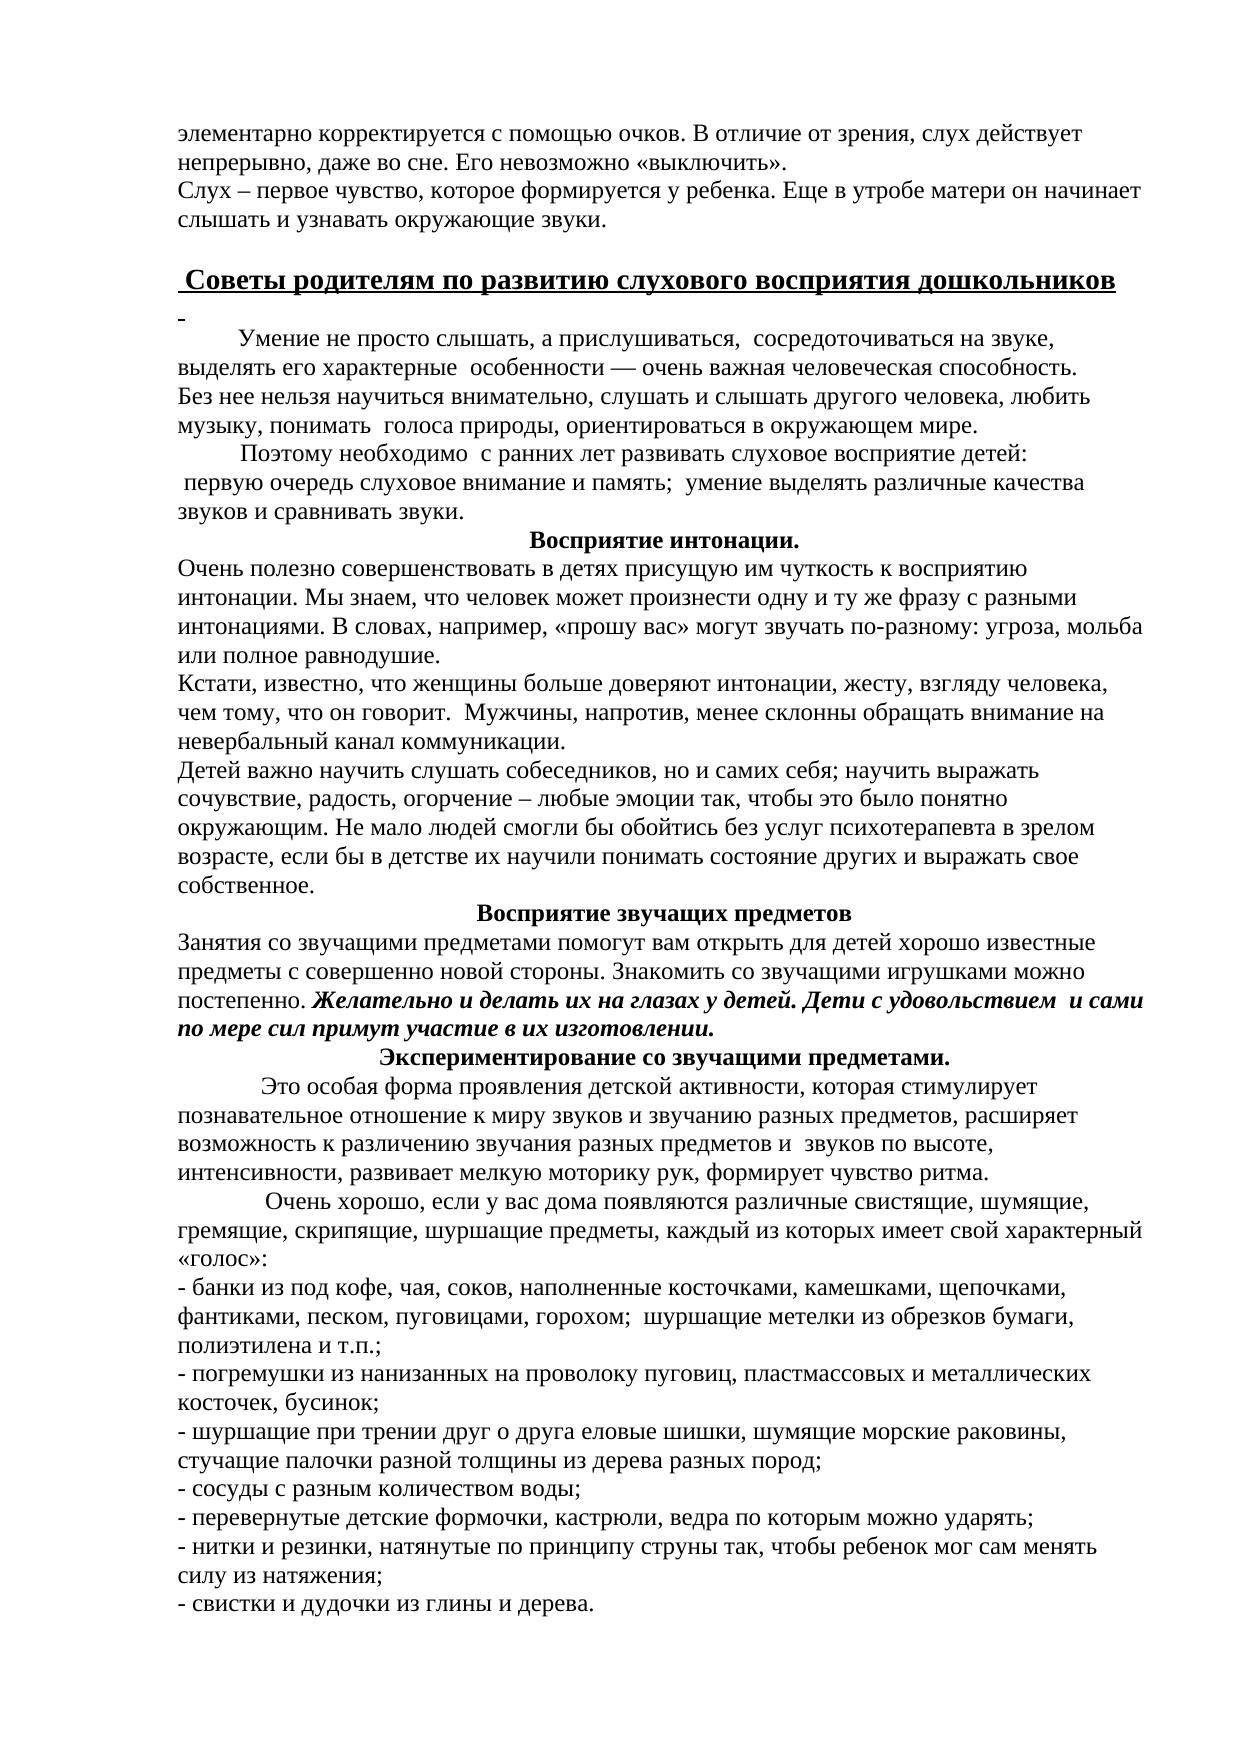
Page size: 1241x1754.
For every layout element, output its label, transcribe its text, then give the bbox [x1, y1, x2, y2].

text - шуршащие при трении друг о друга еловые шишки, шумящие морские раковины, стучащие палочки разной толщины из дерева разных пород; [177, 1416, 1152, 1473]
text - перевернутые детские формочки, кастрюли, ведра по которым можно ударять; [177, 1502, 1152, 1531]
text Очень хорошо, если у вас дома появляются различные свистящие, шумящие, гремящие, скрипящие, шуршащие предметы, каждый из которых имеет свой характерный «голос»: [177, 1186, 1152, 1272]
text первую очередь слуховое внимание и память; умение выделять различные качества звуков и сравнивать звуки. [177, 467, 1152, 525]
text Восприятие звучащих предметов [177, 898, 1152, 927]
text Занятия со звучащими предметами помогут вам открыть для детей хорошо известные предметы с совершенно новой стороны. Знакомить со звучащими игрушками можно постепенно. Желательно и делать их на глазах у детей. Дети с удовольствием и сами по мере сил примут участие в их изготовлении. [177, 927, 1152, 1042]
text - погремушки из нанизанных на проволоку пуговиц, пластмассовых и металлических косточек, бусинок; [177, 1358, 1152, 1416]
text - нитки и резинки, натянутые по принципу струны так, чтобы ребенок мог сам менять силу из натяжения; [177, 1531, 1152, 1588]
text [177, 118, 1152, 176]
text Слух – первое чувство, которое формируется у ребенка. Еще в утробе матери он начинает слышать и узнавать окружающие звуки. [177, 176, 1152, 233]
text Восприятие интонации. [177, 525, 1152, 553]
text Детей важно научить слушать собеседников, но и самих себя; научить выражать сочувствие, радость, огорчение – любые эмоции так, чтобы это было понятно окружающим. Не мало людей смогли бы обойтись без услуг психотерапевта в зрелом возрасте, если бы в детстве их научили понимать состояние других и выражать свое собственное. [177, 755, 1152, 898]
text Кстати, известно, что женщины больше доверяют интонации, жесту, взгляду человека, чем тому, что он говорит. Мужчины, напротив, менее склонны обращать внимание на невербальный канал коммуникации. [177, 668, 1152, 755]
text Экспериментирование со звучащими предметами. [177, 1042, 1152, 1071]
text - сосуды с разным количеством воды; [177, 1473, 1152, 1502]
text Это особая форма проявления детской активности, которая стимулирует познавательное отношение к миру звуков и звучанию разных предметов, расширяет возможность к различению звучания разных предметов и звуков по высоте, интенсивности, развивает мелкую моторику рук, формирует чувство ритма. [177, 1071, 1152, 1186]
text Умение не просто слышать, а прислушиваться, сосредоточиваться на звуке, выделять его характерные особенности — очень важная человеческая способность. [177, 323, 1152, 381]
text - банки из под кофе, чая, соков, наполненные косточками, камешками, щепочками, фантиками, песком, пуговицами, горохом; шуршащие метелки из обрезков бумаги, полиэтилена и т.п.; [177, 1272, 1152, 1358]
text Очень полезно совершенствовать в детях присущую им чуткость к восприятию интонации. Мы знаем, что человек может произнести одну и ту же фразу с разными интонациями. В словах, например, «прошу вас» могут звучать по-разному: угроза, мольба или полное равнодушие. [177, 553, 1152, 668]
text Советы родителям по развитию слухового восприятия дошкольников [177, 262, 1152, 295]
text Поэтому необходимо с ранних лет развивать слуховое восприятие детей: [177, 438, 1152, 467]
text - свистки и дудочки из глины и дерева. [177, 1588, 1152, 1617]
text Без нее нельзя научиться внимательно, слушать и слышать другого человека, любить музыку, понимать голоса природы, ориентироваться в окружающем мире. [177, 381, 1152, 438]
